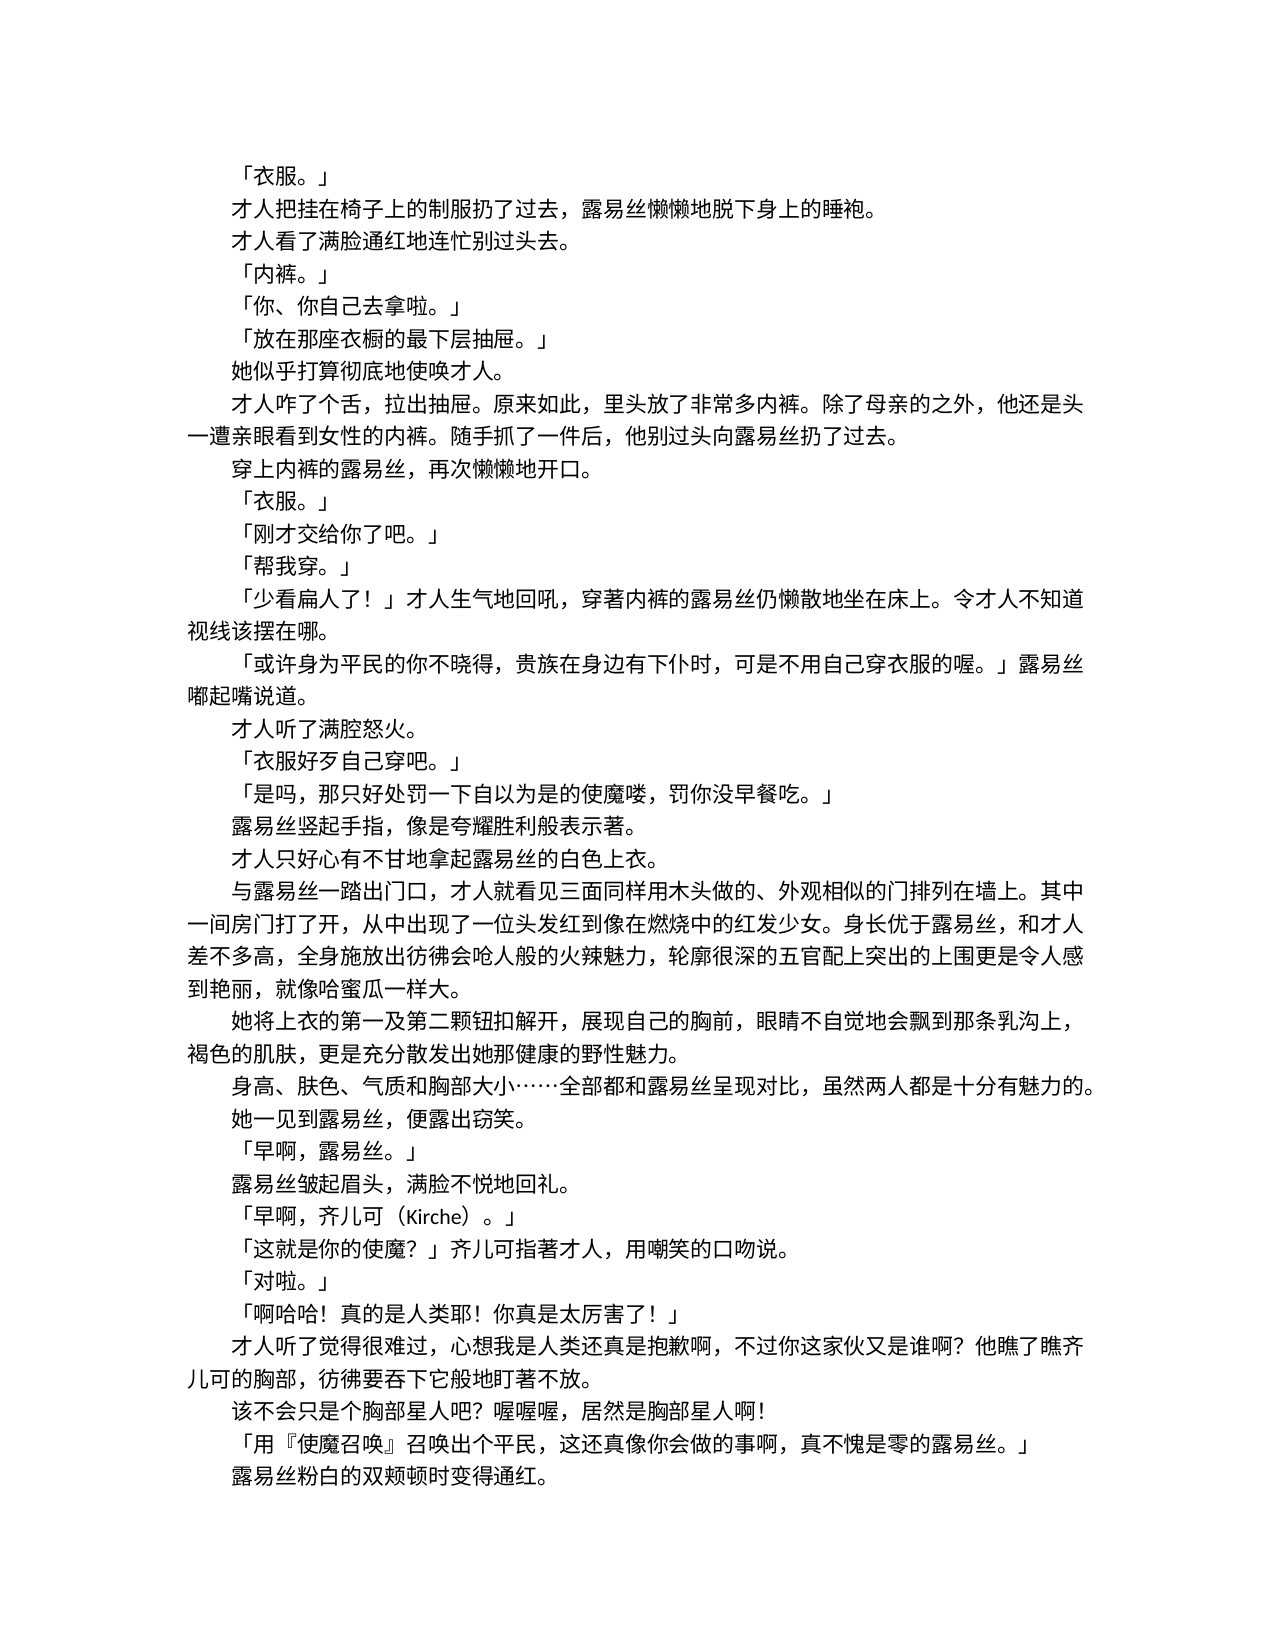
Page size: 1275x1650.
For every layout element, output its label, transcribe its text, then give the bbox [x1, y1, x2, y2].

text 才人咋了个舌，拉出抽屉。原来如此，里头放了非常多内裤。除了母亲的之外，他还是头一遭亲眼看到女性的内裤。随手抓了一件后，他别过头向露易丝扔了过去。 [187, 386, 1087, 451]
text 才人把挂在椅子上的制服扔了过去，露易丝懒懒地脱下身上的睡袍。 [187, 191, 1087, 224]
text 「用『使魔召唤』召唤出个平民，这还真像你会做的事啊，真不愧是零的露易丝。」 [187, 1426, 1087, 1459]
text 才人看了满脸通红地连忙别过头去。 [187, 224, 1087, 256]
text 她一见到露易丝，便露出窃笑。 [187, 1101, 1087, 1134]
text 才人只好心有不甘地拿起露易丝的白色上衣。 [187, 841, 1087, 874]
text 她将上衣的第一及第二颗钮扣解开，展现自己的胸前，眼睛不自觉地会飘到那条乳沟上，褐色的肌肤，更是充分散发出她那健康的野性魅力。 [187, 1004, 1087, 1069]
text 才人听了满腔怒火。 [187, 711, 1087, 744]
text 与露易丝一踏出门口，才人就看见三面同样用木头做的、外观相似的门排列在墙上。其中一间房门打了开，从中出现了一位头发红到像在燃烧中的红发少女。身长优于露易丝，和才人差不多高，全身施放出彷彿会呛人般的火辣魅力，轮廓很深的五官配上突出的上围更是令人感到艳丽，就像哈蜜瓜一样大。 [187, 874, 1087, 1004]
text 身高、肤色、气质和胸部大小……全部都和露易丝呈现对比，虽然两人都是十分有魅力的。 [187, 1069, 1087, 1101]
text 才人听了觉得很难过，心想我是人类还真是抱歉啊，不过你这家伙又是谁啊？他瞧了瞧齐儿可的胸部，彷彿要吞下它般地盯著不放。 [187, 1329, 1087, 1394]
text 「早啊，齐儿可（Kirche）。」 [187, 1199, 1087, 1231]
text 「帮我穿。」 [187, 549, 1087, 581]
text 露易丝粉白的双颊顿时变得通红。 [187, 1459, 1087, 1491]
text 露易丝皱起眉头，满脸不悦地回礼。 [187, 1166, 1087, 1199]
text 「或许身为平民的你不晓得，贵族在身边有下仆时，可是不用自己穿衣服的喔。」露易丝嘟起嘴说道。 [187, 646, 1087, 711]
text 穿上内裤的露易丝，再次懒懒地开口。 [187, 451, 1087, 484]
text 「是吗，那只好处罚一下自以为是的使魔喽，罚你没早餐吃。」 [187, 776, 1087, 809]
text 「你、你自己去拿啦。」 [187, 289, 1087, 321]
text 「早啊，露易丝。」 [187, 1134, 1087, 1166]
text 「衣服好歹自己穿吧。」 [187, 744, 1087, 776]
text 「对啦。」 [187, 1264, 1087, 1296]
text 「啊哈哈！真的是人类耶！你真是太厉害了！」 [187, 1296, 1087, 1329]
text 「放在那座衣橱的最下层抽屉。」 [187, 321, 1087, 354]
text 「衣服。」 [187, 159, 1087, 191]
text 「刚才交给你了吧。」 [187, 516, 1087, 549]
text 她似乎打算彻底地使唤才人。 [187, 354, 1087, 386]
text 「内裤。」 [187, 256, 1087, 289]
text 该不会只是个胸部星人吧？喔喔喔，居然是胸部星人啊！ [187, 1394, 1087, 1426]
text 「这就是你的使魔？」齐儿可指著才人，用嘲笑的口吻说。 [187, 1231, 1087, 1264]
text 「衣服。」 [187, 484, 1087, 516]
text 「少看扁人了！」才人生气地回吼，穿著内裤的露易丝仍懒散地坐在床上。令才人不知道视线该摆在哪。 [187, 581, 1087, 646]
text 露易丝竖起手指，像是夸耀胜利般表示著。 [187, 809, 1087, 841]
